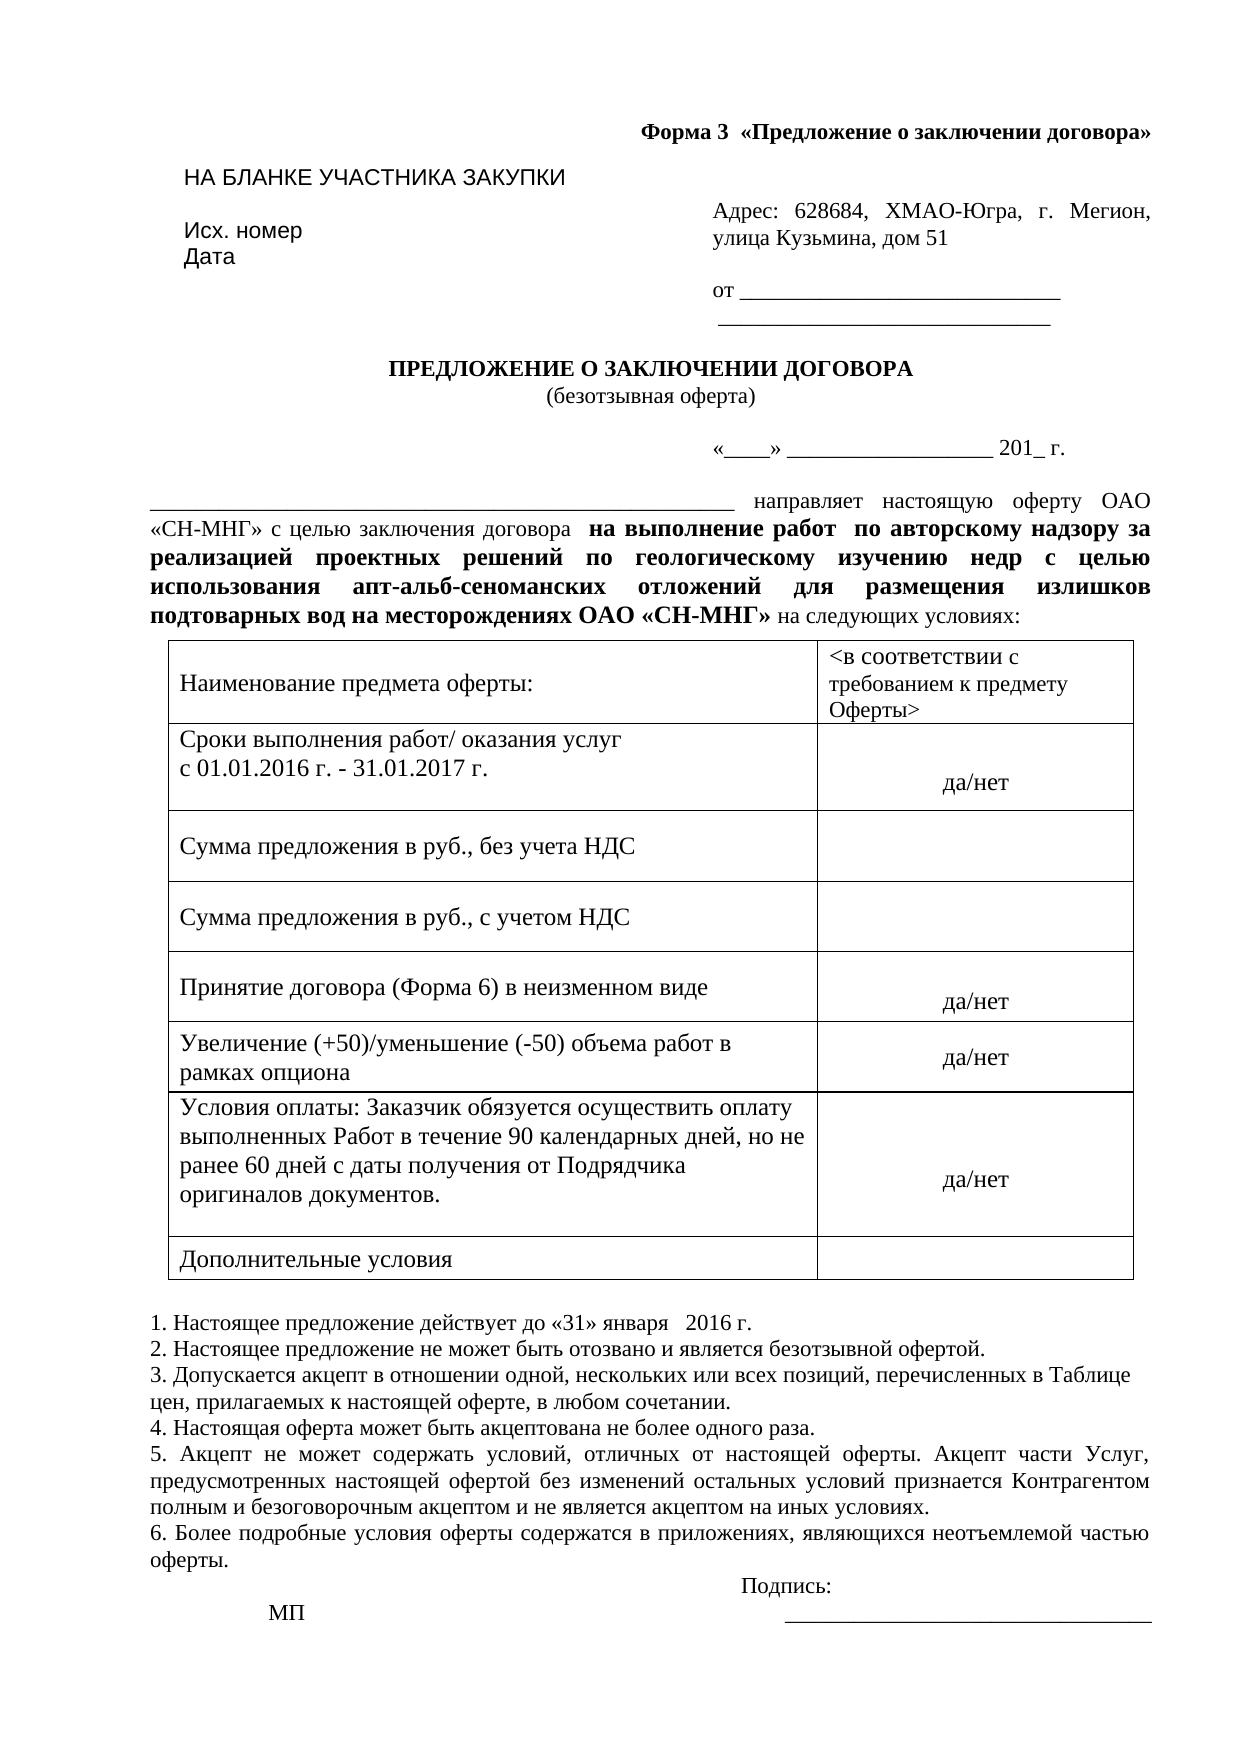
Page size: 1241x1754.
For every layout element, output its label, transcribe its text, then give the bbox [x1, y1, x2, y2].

text МП ________________________________ [150, 1598, 1152, 1625]
text ___________________________________________________ направляет настоящую оферту ОАО «СН-МНГ» с целью заключения договора на выполнение работ по авторскому надзору за реализацией проектных решений по геологическому изучению недр с целью использования апт-альб-сеноманских отложений для размещения излишков подтоварных вод на месторождениях ОАО «СН-МНГ» на следующих условиях: [150, 487, 1152, 628]
text 1. Настоящее предложение действует до «31» января 2016 г. [150, 1309, 1152, 1335]
text 5. Акцепт не может содержать условий, отличных от настоящей оферты. Акцепт части Услуг, предусмотренных настоящей офертой без изменений остальных условий признается Контрагентом полным и безоговорочным акцептом и не является акцептом на иных условиях. [150, 1440, 1152, 1519]
table_header <в соответствии с требованием к предмету Оферты> [818, 641, 1133, 723]
table_cell Принятие договора (Форма 6) в неизменном виде [169, 952, 817, 1021]
text ПРЕДЛОЖЕНИЕ О ЗАКЛЮЧЕНИИ ДОГОВОРА [150, 355, 1152, 382]
text цен, прилагаемых к настоящей оферте, в любом сочетании. [150, 1388, 1152, 1414]
table_cell да/нет [818, 1022, 1133, 1091]
text Адрес: 628684, ХМАО-Югра, г. Мегион, улица Кузьмина, дом 51 [712, 197, 1152, 250]
text Форма 3 «Предложение о заключении договора» [150, 118, 1152, 144]
text (безотзывная оферта) [150, 382, 1152, 408]
table_cell Сумма предложения в руб., с учетом НДС [169, 882, 817, 951]
text «____» __________________ 201_ г. [712, 434, 1152, 461]
table_cell Сроки выполнения работ/ оказания услуг с 01.01.2016 г. - 31.01.2017 г. [169, 724, 817, 810]
text _____________________________ [712, 303, 1152, 329]
text 3. Допускается акцепт в отношении одной, нескольких или всех позиций, перечисленных в Таблице [150, 1361, 1152, 1388]
table_cell да/нет [818, 952, 1133, 1021]
table_cell [818, 811, 1133, 881]
table_header Наименование предмета оферты: [169, 641, 817, 723]
table_cell да/нет [818, 1093, 1133, 1236]
table_cell да/нет [818, 724, 1133, 810]
table_cell [818, 882, 1133, 951]
table_cell Сумма предложения в руб., без учета НДС [169, 811, 817, 881]
table_cell Дополнительные условия [169, 1237, 817, 1279]
table_cell [818, 1237, 1133, 1279]
table_cell Условия оплаты: Заказчик обязуется осуществить оплату выполненных Работ в течение 90 календарных дней, но не ранее 60 дней с даты получения от Подрядчика оригиналов документов. [169, 1093, 817, 1236]
text 4. Настоящая оферта может быть акцептована не более одного раза. [150, 1414, 1152, 1440]
table_cell Увеличение (+50)/уменьшение (-50) объема работ в рамках опциона [169, 1022, 817, 1091]
text 6. Более подробные условия оферты содержатся в приложениях, являющихся неотъемлемой частью оферты. [150, 1519, 1152, 1572]
text Подпись: [150, 1572, 1152, 1598]
text 2. Настоящее предложение не может быть отозвано и является безотзывной офертой. [150, 1335, 1152, 1361]
text от ____________________________ [712, 276, 1152, 303]
